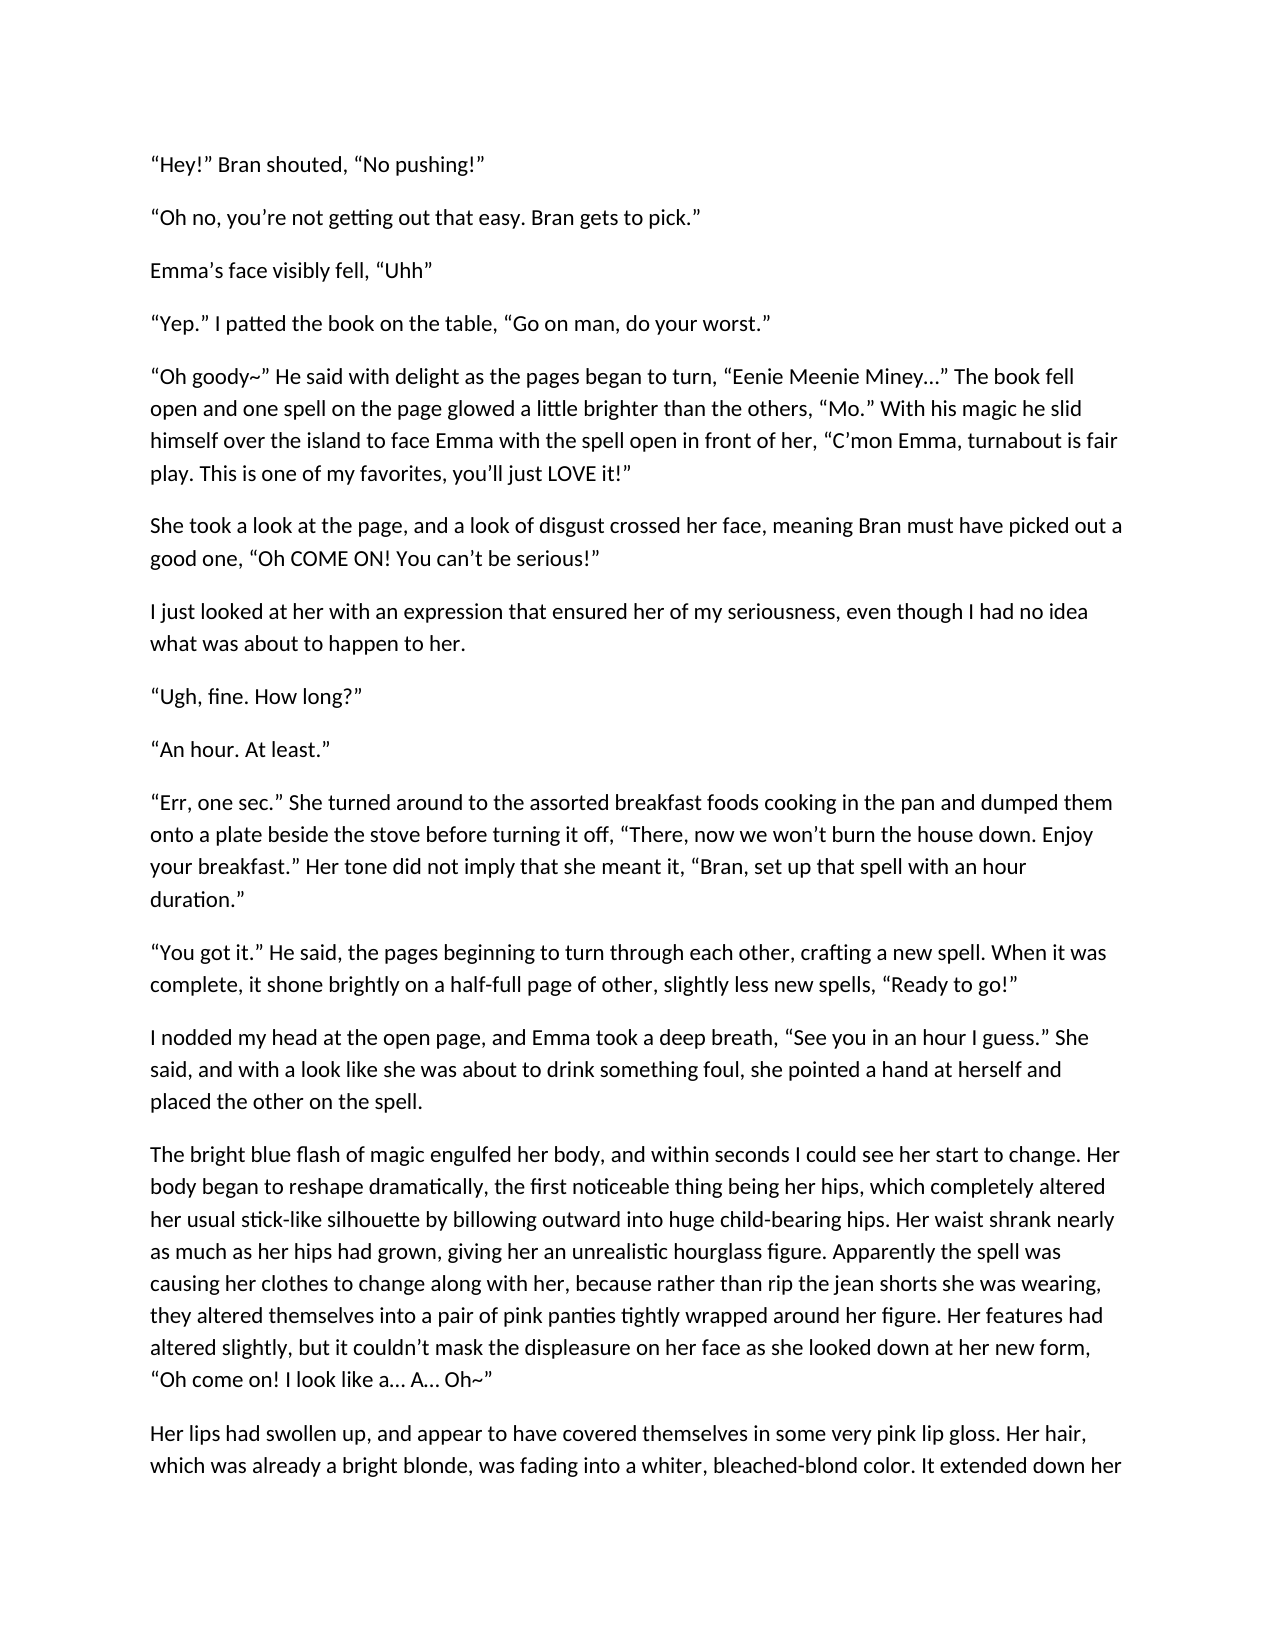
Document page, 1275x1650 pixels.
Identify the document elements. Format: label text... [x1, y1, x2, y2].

text “You got it.” He said, the pages beginning to turn through each other, crafting a new spell. When it was complete, it shone brightly on a half-full page of other, slightly less new spells, “Ready to go!” [150, 938, 1125, 998]
text “Oh no, you’re not getting out that easy. Bran gets to pick.” [150, 203, 1125, 231]
text The bright blue flash of magic engulfed her body, and within seconds I could see her start to change. Her body began to reshape dramatically, the first noticeable thing being her hips, which completely altered her usual stick-like silhouette by billowing outward into huge child-bearing hips. Her waist shrank nearly as much as her hips had grown, giving her an unrealistic hourglass figure. Apparently the spell was causing her clothes to change along with her, because rather than rip the jean shorts she was wearing, they altered themselves into a pair of pink panties tightly wrapped around her figure. Her features had altered slightly, but it couldn’t mask the displeasure on her face as she looked down at her new form, “Oh come on! I look like a… A… Oh~” [150, 1140, 1125, 1394]
text “Hey!” Bran shouted, “No pushing!” [150, 150, 1125, 178]
text “An hour. At least.” [150, 735, 1125, 763]
text I just looked at her with an expression that ensured her of my seriousness, even though I had no idea what was about to happen to her. [150, 597, 1125, 657]
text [150, 1419, 1125, 1479]
text “Err, one sec.” She turned around to the assorted breakfast foods cooking in the pan and dumped them onto a plate beside the stove before turning it off, “There, now we won’t burn the house down. Enjoy your breakfast.” Her tone did not imply that she meant it, “Bran, set up that spell with an hour duration.” [150, 788, 1125, 913]
text She took a look at the page, and a look of disgust crossed her face, meaning Bran must have picked out a good one, “Oh COME ON! You can’t be serious!” [150, 512, 1125, 572]
text “Oh goody~” He said with delight as the pages began to turn, “Eenie Meenie Miney…” The book fell open and one spell on the page glowed a little brighter than the others, “Mo.” With his magic he slid himself over the island to face Emma with the spell open in front of her, “C’mon Emma, turnabout is fair play. This is one of my favorites, you’ll just LOVE it!” [150, 362, 1125, 487]
text Emma’s face visibly fell, “Uhh” [150, 256, 1125, 284]
text I nodded my head at the open page, and Emma took a deep breath, “See you in an hour I guess.” She said, and with a look like she was about to drink something foul, she pointed a hand at herself and placed the other on the spell. [150, 1023, 1125, 1115]
text “Yep.” I patted the book on the table, “Go on man, do your worst.” [150, 309, 1125, 337]
text “Ugh, fine. How long?” [150, 682, 1125, 710]
